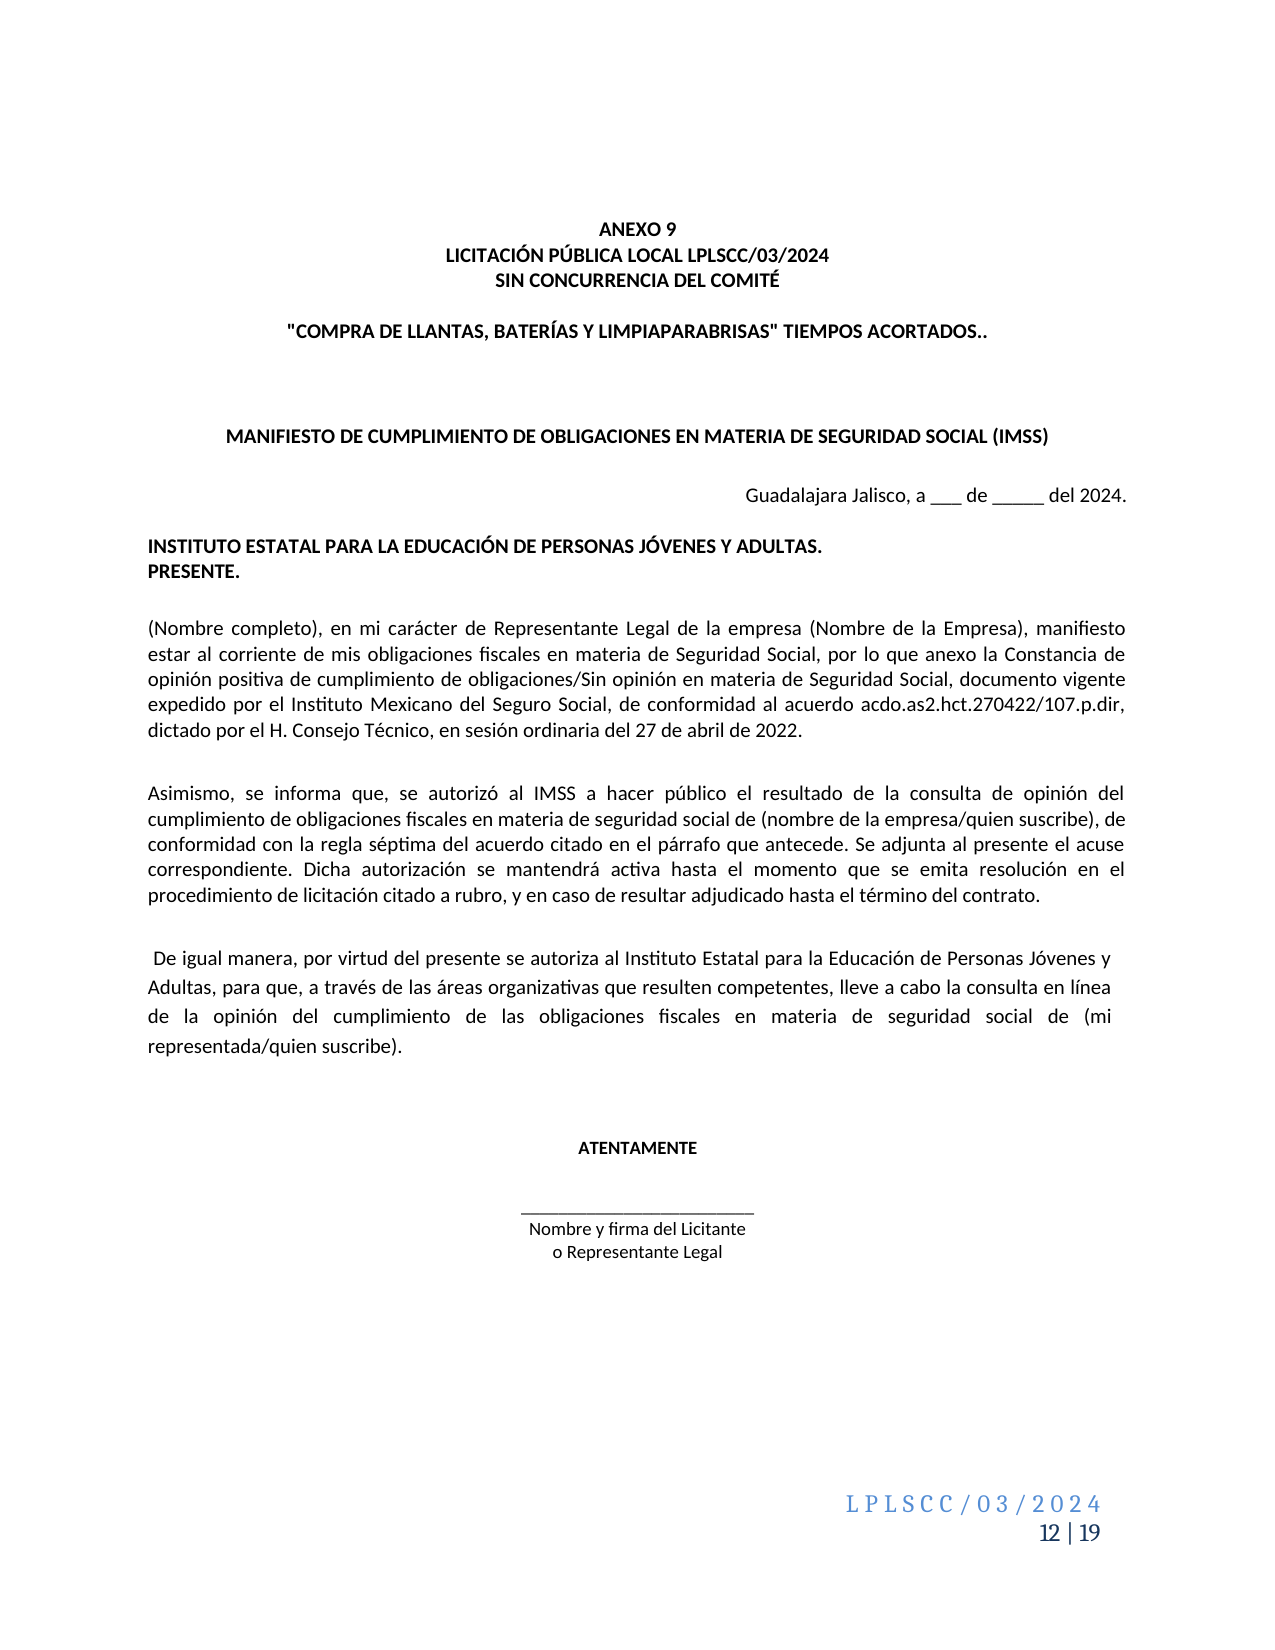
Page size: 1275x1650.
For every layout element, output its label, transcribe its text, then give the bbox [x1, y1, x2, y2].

text INSTITUTO ESTATAL PARA LA EDUCACIÓN DE PERSONAS JÓVENES Y ADULTAS. [148, 533, 1127, 558]
text Nombre y firma del Licitante [148, 1217, 1127, 1240]
text ATENTAMENTE [148, 1136, 1127, 1159]
text MANIFIESTO DE CUMPLIMIENTO DE OBLIGACIONES EN MATERIA DE SEGURIDAD SOCIAL (IMSS) [148, 424, 1127, 449]
text o Representante Legal [148, 1240, 1127, 1263]
text _________________________ [148, 1194, 1127, 1217]
text PRESENTE. [148, 558, 1127, 584]
text SIN CONCURRENCIA DEL COMITÉ [148, 267, 1127, 293]
text ANEXO 9 [148, 217, 1127, 242]
text De igual manera, por virtud del presente se autoriza al Instituto Estatal para la Educación de Personas Jóvenes y Adultas, para que, a través de las áreas organizativas que resulten competentes, lleve a cabo la consulta en línea de la opinión del cumplimiento de las obligaciones fiscales en materia de seguridad social de (mi representada/quien suscribe). [148, 945, 1113, 1058]
text Asimismo, se informa que, se autorizó al IMSS a hacer público el resultado de la consulta de opinión del cumplimiento de obligaciones fiscales en materia de seguridad social de (nombre de la empresa/quien suscribe), de conformidad con la regla séptima del acuerdo citado en el párrafo que antecede. Se adjunta al presente el acuse correspondiente. Dicha autorización se mantendrá activa hasta el momento que se emita resolución en el procedimiento de licitación citado a rubro, y en caso de resultar adjudicado hasta el término del contrato. [148, 780, 1127, 907]
text LICITACIÓN PÚBLICA LOCAL LPLSCC/03/2024 [148, 242, 1127, 267]
text (Nombre completo), en mi carácter de Representante Legal de la empresa (Nombre de la Empresa), manifiesto estar al corriente de mis obligaciones fiscales en materia de Seguridad Social, por lo que anexo la Constancia de opinión positiva de cumplimiento de obligaciones/Sin opinión en materia de Seguridad Social, documento vigente expedido por el Instituto Mexicano del Seguro Social, de conformidad al acuerdo acdo.as2.hct.270422/107.p.dir, dictado por el H. Consejo Técnico, en sesión ordinaria del 27 de abril de 2022. [148, 615, 1127, 742]
text "COMPRA DE LLANTAS, BATERÍAS Y LIMPIAPARABRISAS" TIEMPOS ACORTADOS.. [148, 318, 1127, 344]
text Guadalajara Jalisco, a ___ de _____ del 2024. [148, 482, 1127, 507]
